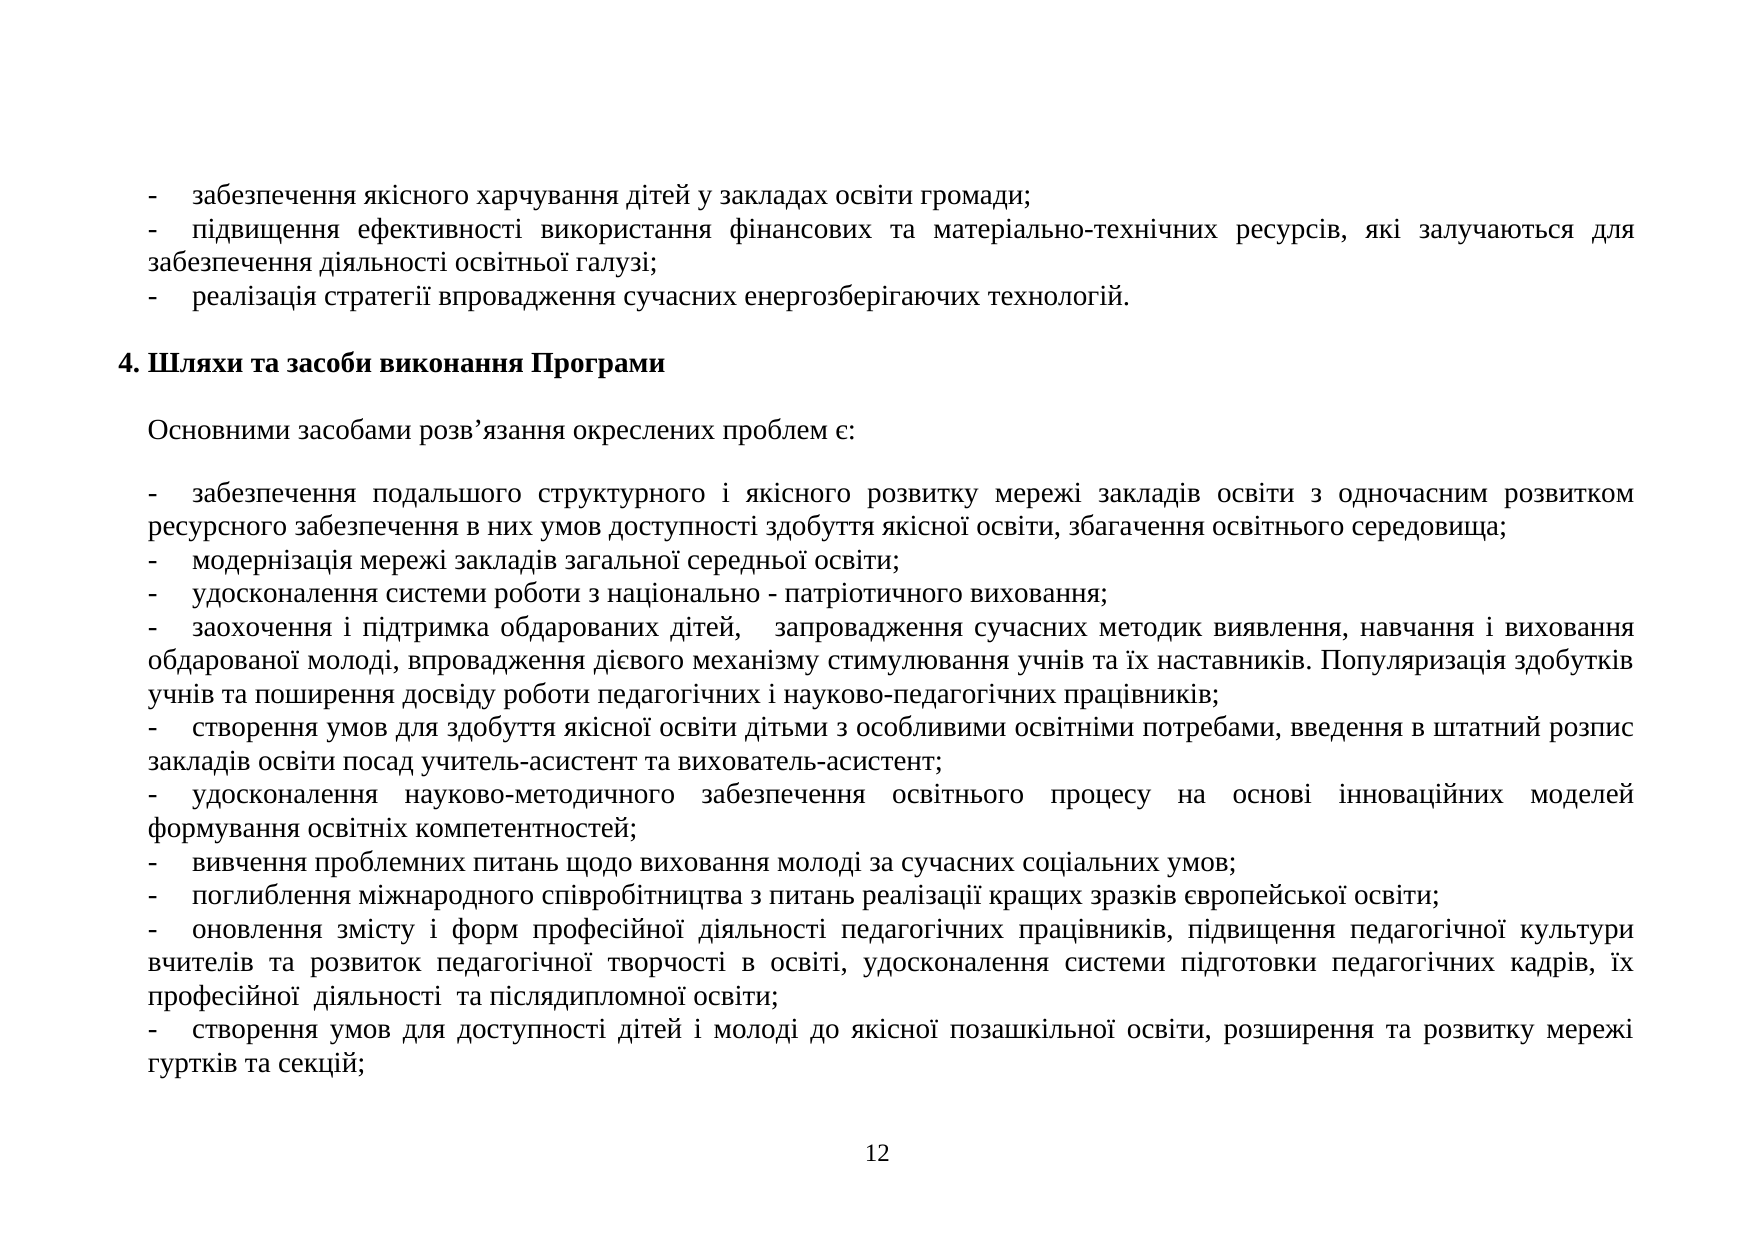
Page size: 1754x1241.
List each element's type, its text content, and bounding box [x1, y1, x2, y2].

list забезпечення якісного харчування дітей у закладах освіти громади; [148, 177, 1636, 211]
list вивчення проблемних питань щодо виховання молоді за сучасних соціальних умов; [148, 844, 1636, 877]
list заохочення і підтримка обдарованих дітей, запровадження сучасних методик виявлення, навчання і виховання обдарованої молоді, впровадження дієвого механізму стимулювання учнів та їх наставників. Популяризація здобутків учнів та поширення досвіду роботи педагогічних і науково-педагогічних працівників; [148, 609, 1636, 709]
list створення умов для здобуття якісної освіти дітьми з особливими освітніми потребами, введення в штатний розпис закладів освіти посад учитель-асистент та вихователь-асистент; [148, 709, 1636, 777]
list реалізація стратегії впровадження сучасних енергозберігаючих технологій. [148, 278, 1636, 311]
list створення умов для доступності дітей і молоді до якісної позашкільної освіти, розширення та розвитку мережі гуртків та секцій; [148, 1011, 1636, 1078]
list підвищення ефективності використання фінансових та матеріально-технічних ресурсів, які залучаються для забезпечення діяльності освітньої галузі; [148, 211, 1636, 278]
text Основними засобами розв’язання окреслених проблем є: [118, 412, 1636, 446]
list удосконалення науково-методичного забезпечення освітнього процесу на основі інноваційних моделей формування освітніх компетентностей; [148, 777, 1636, 844]
list оновлення змісту і форм професійної діяльності педагогічних працівників, підвищення педагогічної культури вчителів та розвиток педагогічної творчості в освіті, удосконалення системи підготовки педагогічних кадрів, їх професійної діяльності та післядипломної освіти; [148, 911, 1636, 1011]
list поглиблення міжнародного співробітництва з питань реалізації кращих зразків європейської освіти; [148, 877, 1636, 911]
list забезпечення подальшого структурного і якісного розвитку мережі закладів освіти з одночасним розвитком ресурсного забезпечення в них умов доступності здобуття якісної освіти, збагачення освітнього середовища; [148, 475, 1636, 542]
list удосконалення системи роботи з національно - патріотичного виховання; [148, 575, 1636, 609]
list модернізація мережі закладів загальної середньої освіти; [148, 542, 1636, 575]
list Шляхи та засоби виконання Програми [118, 345, 1636, 378]
